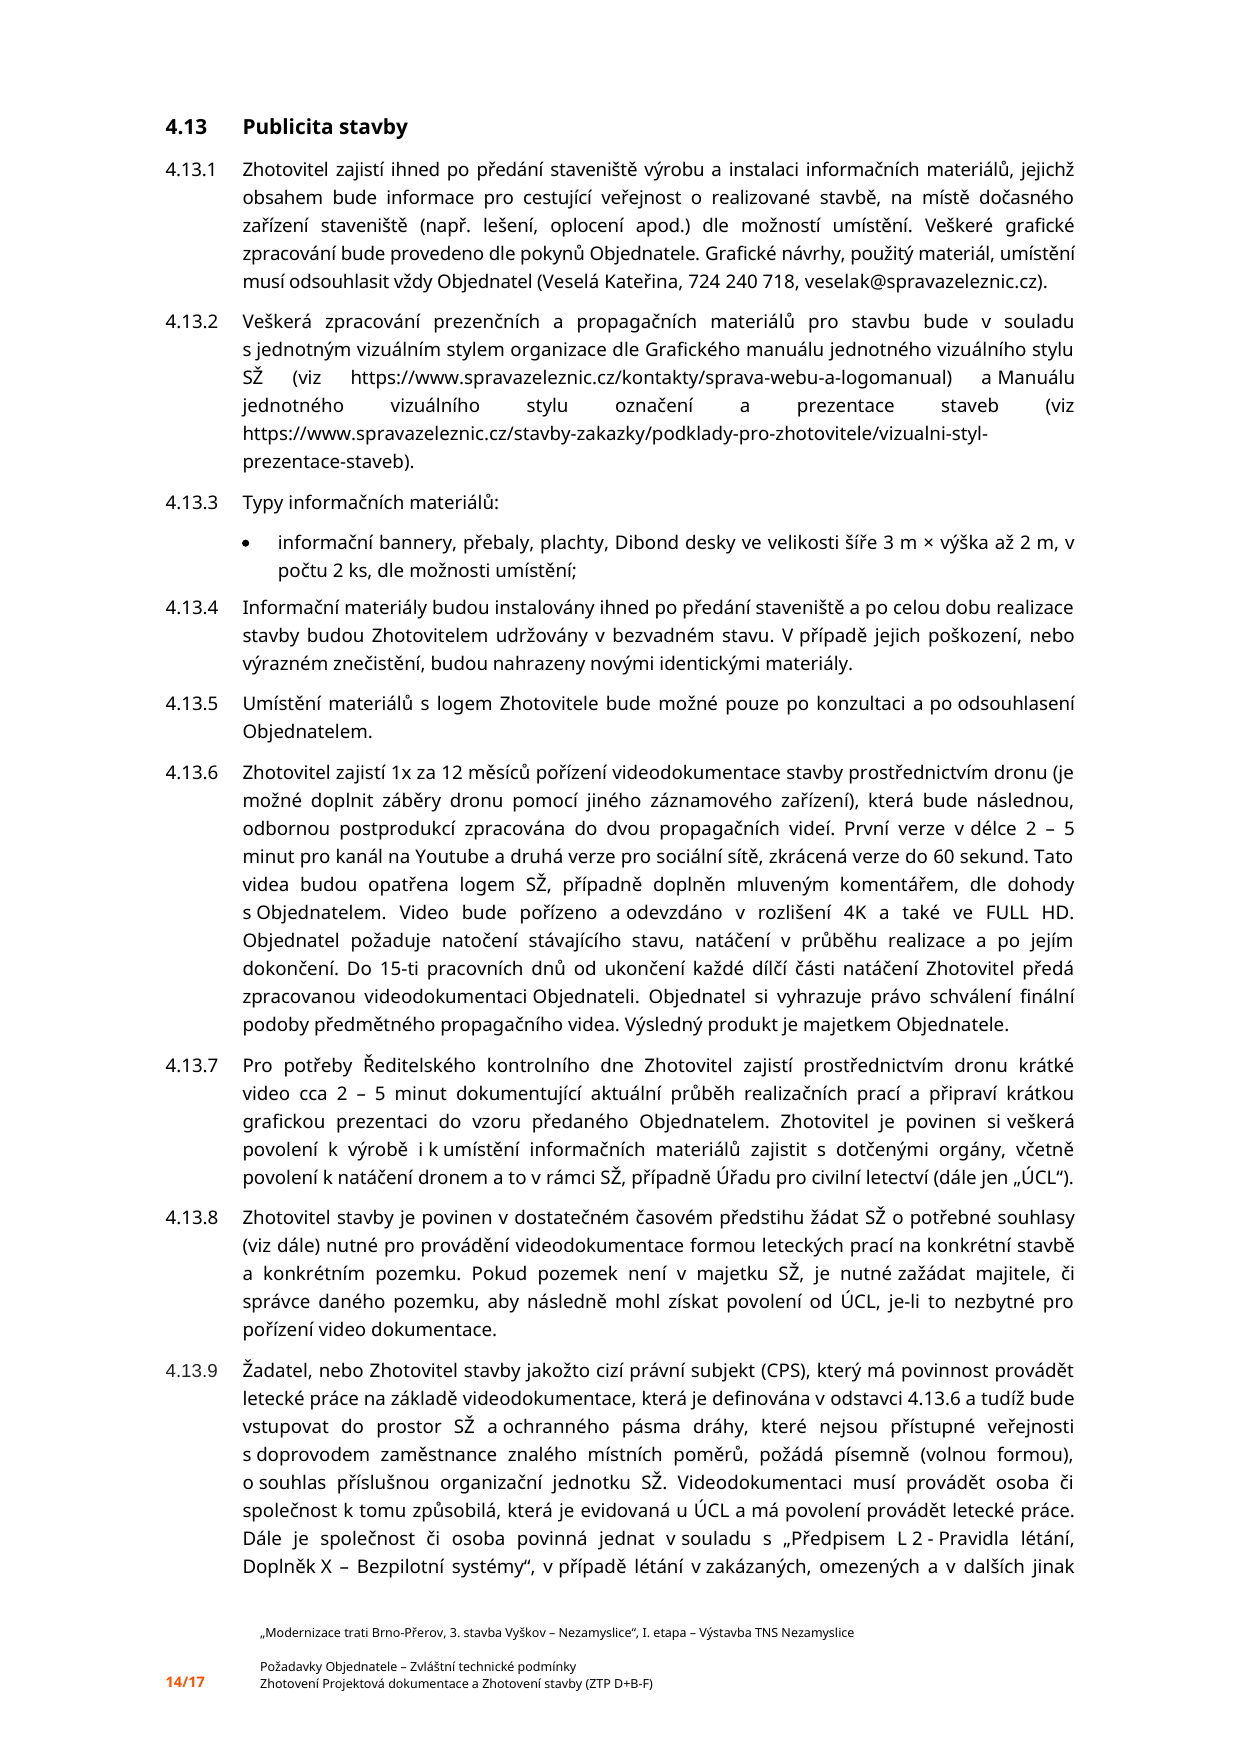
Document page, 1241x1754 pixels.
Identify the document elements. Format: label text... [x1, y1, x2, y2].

text Informační materiály budou instalovány ihned po předání staveniště a po celou dobu realizace stavby budou Zhotovitelem udržovány v bezvadném stavu. V případě jejich poškození, nebo výrazném znečistění, budou nahrazeny novými identickými materiály. [165, 594, 1075, 676]
list Veškerá zpracování prezenčních a propagačních materiálů pro stavbu bude v souladu s jednotným vizuálním stylem organizace dle Grafického manuálu jednotného vizuálního stylu SŽ (viz https://www.spravazeleznic.cz/kontakty/sprava-webu-a-logomanual) a Manuálu jednotného vizuálního stylu označení a prezentace staveb (viz https://www.spravazeleznic.cz/stavby-zakazky/podklady-pro-zhotovitele/vizualni-styl-prezentace-staveb). [165, 308, 1075, 474]
text Publicita stavby [165, 112, 1075, 141]
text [165, 1357, 1075, 1579]
text Zhotovitel zajistí 1x za 12 měsíců pořízení videodokumentace stavby prostřednictvím dronu (je možné doplnit záběry dronu pomocí jiného záznamového zařízení), která bude následnou, odbornou postprodukcí zpracována do dvou propagačních videí. První verze v délce 2 – 5 minut pro kanál na Youtube a druhá verze pro sociální sítě, zkrácená verze do 60 sekund. Tato videa budou opatřena logem SŽ, případně doplněn mluveným komentářem, dle dohody s Objednatelem. Video bude pořízeno a odevzdáno v rozlišení 4K a také ve FULL HD. Objednatel požaduje natočení stávajícího stavu, natáčení v průběhu realizace a po jejím dokončení. Do 15-ti pracovních dnů od ukončení každé dílčí části natáčení Zhotovitel předá zpracovanou videodokumentaci Objednateli. Objednatel si vyhrazuje právo schválení finální podoby předmětného propagačního videa. Výsledný produkt je majetkem Objednatele. [165, 759, 1075, 1037]
text Umístění materiálů s logem Zhotovitele bude možné pouze po konzultaci a po odsouhlasení Objednatelem. [165, 691, 1075, 744]
text informační bannery, přebaly, plachty, Dibond desky ve velikosti šíře 3 m × výška až 2 m, v počtu 2 ks, dle možnosti umístění; [242, 530, 1075, 583]
text Zhotovitel stavby je povinen v dostatečném časovém předstihu žádat SŽ o potřebné souhlasy (viz dále) nutné pro provádění videodokumentace formou leteckých prací na konkrétní stavbě a konkrétním pozemku. Pokud pozemek není v majetku SŽ, je nutné zažádat majitele, či správce daného pozemku, aby následně mohl získat povolení od ÚCL, je-li to nezbytné pro pořízení video dokumentace. [165, 1204, 1075, 1342]
list Zhotovitel zajistí ihned po předání staveniště výrobu a instalaci informačních materiálů, jejichž obsahem bude informace pro cestující veřejnost o realizované stavbě, na místě dočasného zařízení staveniště (např. lešení, oplocení apod.) dle možností umístění. Veškeré grafické zpracování bude provedeno dle pokynů Objednatele. Grafické návrhy, použitý materiál, umístění musí odsouhlasit vždy Objednatel (Veselá Kateřina, 724 240 718, veselak@spravazeleznic.cz). [165, 156, 1075, 293]
text Typy informačních materiálů: [165, 489, 1075, 515]
text Pro potřeby Ředitelského kontrolního dne Zhotovitel zajistí prostřednictvím dronu krátké video cca 2 – 5 minut dokumentující aktuální průběh realizačních prací a připraví krátkou grafickou prezentaci do vzoru předaného Objednatelem. Zhotovitel je povinen si veškerá povolení k výrobě i k umístění informačních materiálů zajistit s dotčenými orgány, včetně povolení k natáčení dronem a to v rámci SŽ, případně Úřadu pro civilní letectví (dále jen „ÚCL“). [165, 1052, 1075, 1189]
